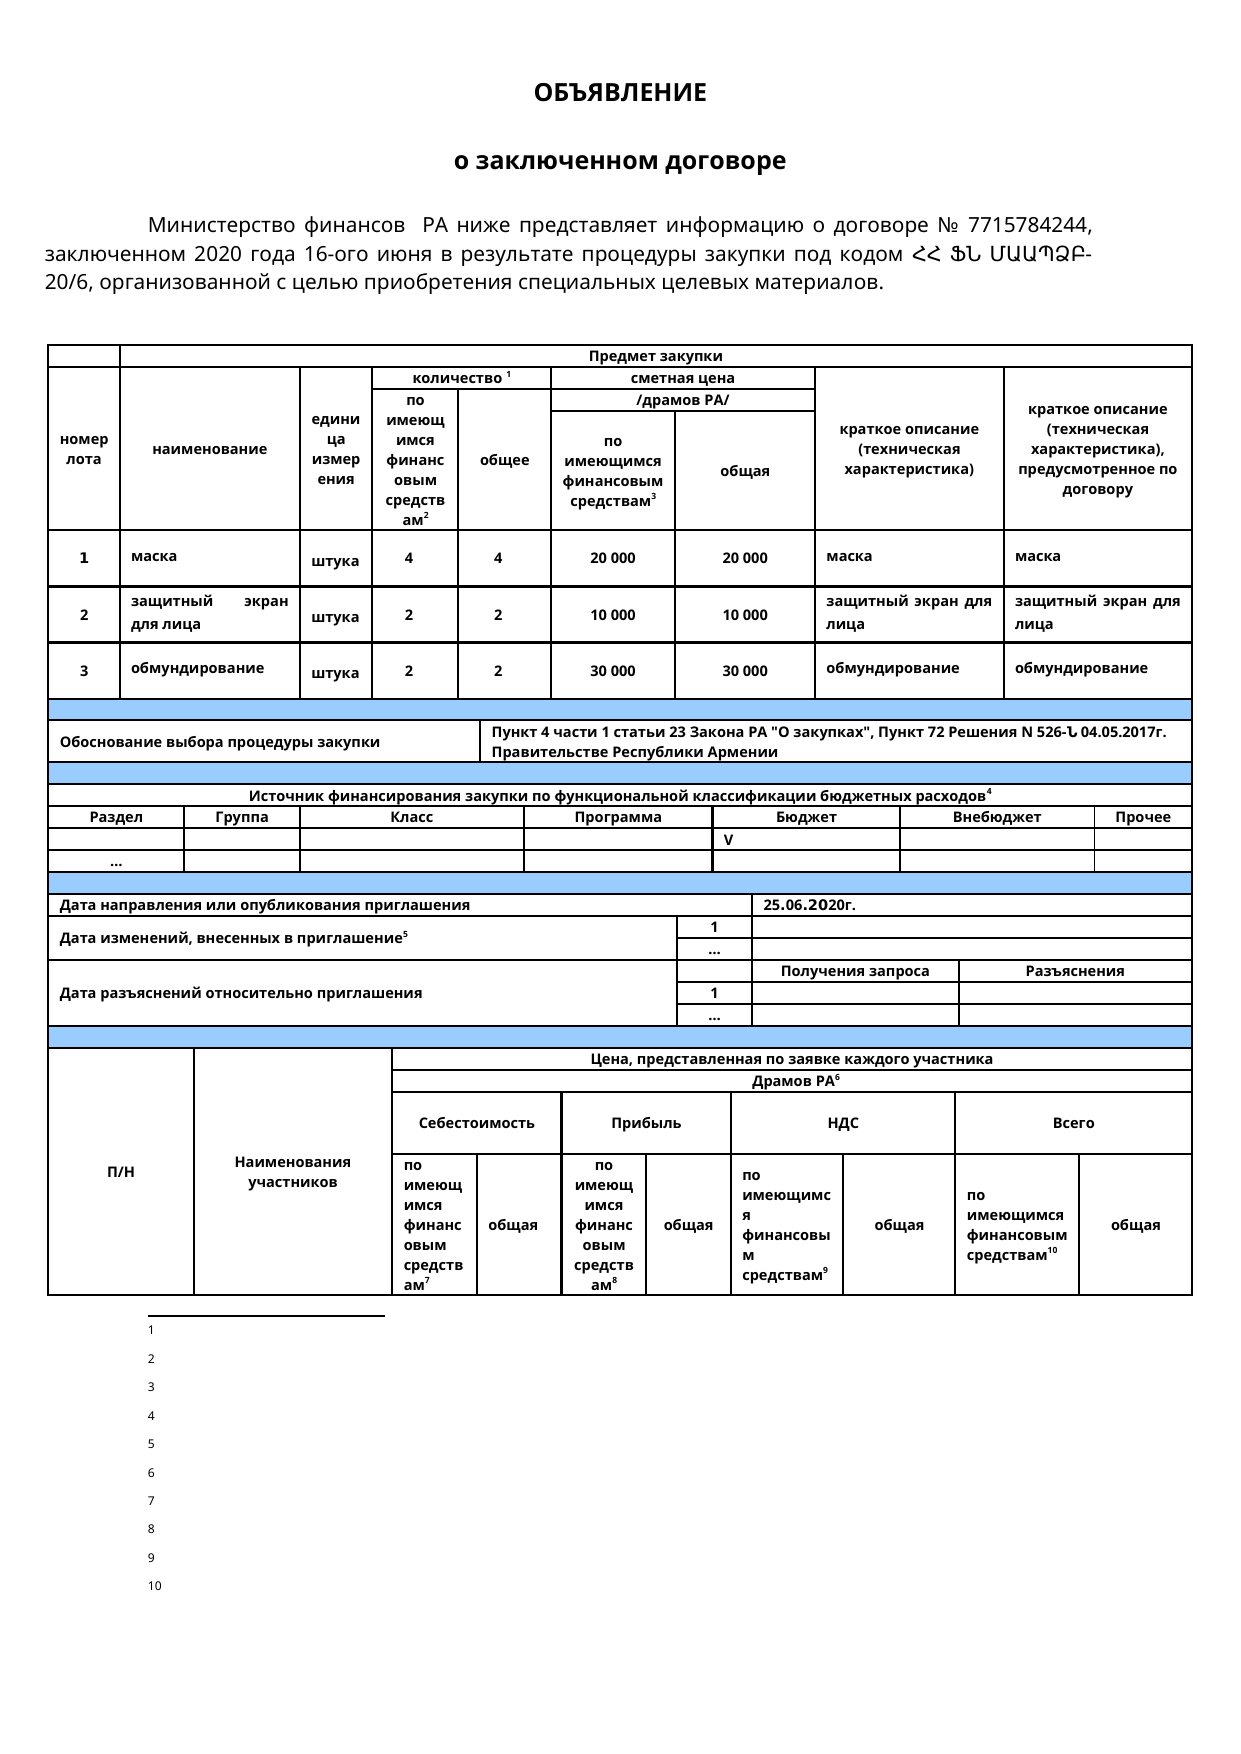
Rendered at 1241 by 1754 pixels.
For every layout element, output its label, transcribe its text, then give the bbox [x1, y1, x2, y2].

table_cell краткое описание (техническая характеристика) [816, 368, 1003, 529]
table_cell /драмов РА/ [552, 390, 814, 410]
table_cell 30 000 [676, 644, 814, 697]
table_cell общая [676, 412, 814, 529]
table_cell 1 [678, 917, 751, 937]
table_cell [301, 851, 523, 871]
table_cell количество [373, 368, 550, 388]
table_cell [185, 851, 299, 871]
table_cell 10 000 [552, 588, 674, 641]
table_cell сметная цена [552, 368, 814, 388]
table_cell Источник финансирования закупки по функциональной классификации бюджетных расходов [49, 785, 1191, 805]
table_cell маска [816, 531, 1003, 585]
table_cell 20 000 [552, 531, 674, 585]
table_cell общая [478, 1155, 560, 1294]
table_cell 30 000 [552, 644, 674, 697]
table_cell защитный экран для лица [1005, 588, 1191, 641]
table_cell обмундирование [121, 644, 299, 697]
table_cell номер лота [49, 368, 119, 529]
table_cell краткое описание (техническая характеристика), предусмотренное по договору [1005, 368, 1191, 529]
table_cell [1095, 851, 1191, 871]
table_cell [49, 763, 1191, 783]
table_cell … [678, 939, 751, 959]
table_cell [525, 851, 711, 871]
table_cell V [714, 829, 899, 849]
table_cell штука [301, 644, 371, 697]
table_cell … [678, 1005, 751, 1025]
text о заключенном договоре [148, 143, 1092, 177]
table_cell защитный экран для лица [816, 588, 1003, 641]
table_cell Прочее [1095, 807, 1191, 827]
table_cell Дата направления или опубликования приглашения [49, 895, 751, 915]
table_cell 20 000 [676, 531, 814, 585]
table_cell П/Н [49, 1049, 193, 1294]
table_cell 1 [49, 531, 119, 585]
table_cell по имеющимся финансовым средствам [563, 1155, 645, 1294]
table_cell [901, 829, 1094, 849]
table_cell [49, 700, 1191, 719]
table_cell обмундирование [816, 644, 1003, 697]
text Министерствo финансов РА ниже представляет информацию о договоре № 7715784244, заключенном 2020 года 16-ого июня в результате процедуры закупки под кодом ՀՀ ՖՆ ՄԱԱՊՁԲ-20/6, организованной с целью приобретения специальных целевых материалов. [44, 210, 1092, 296]
table_cell … [49, 851, 183, 871]
table_cell Драмов РА [393, 1071, 1191, 1091]
table_cell Дата разъяснений относительно приглашения [49, 961, 676, 1025]
table_cell НДС [732, 1093, 954, 1153]
table_cell Разъяснения [960, 961, 1191, 981]
table_cell Внебюджет [901, 807, 1094, 827]
table_cell 2 [459, 588, 550, 641]
table_cell [901, 851, 1094, 871]
table_cell Бюджет [714, 807, 899, 827]
table_cell по имеющимся финансовым средствам [956, 1155, 1078, 1294]
table_cell [525, 829, 711, 849]
table_header Предмет закупки [121, 346, 1191, 366]
table_cell 4 [373, 531, 457, 585]
table_cell 2 [373, 644, 457, 697]
table_cell 1 [678, 983, 751, 1003]
table_cell Цена, представленная по заявке каждого участника [393, 1049, 1191, 1069]
table_cell [753, 939, 1191, 959]
table_cell обмундирование [1005, 644, 1191, 697]
table_cell Программа [525, 807, 711, 827]
table_cell [49, 873, 1191, 893]
table_cell [49, 1027, 1191, 1047]
table_cell 25.06.2020г. [753, 895, 1191, 915]
table_cell штука [301, 531, 371, 585]
table_cell [49, 829, 183, 849]
table_cell по имеющимся финансовым средствам [373, 390, 457, 529]
table_cell [753, 983, 958, 1003]
table_cell [185, 829, 299, 849]
text ОБЪЯВЛЕНИЕ [148, 75, 1092, 109]
table_cell Всего [956, 1093, 1191, 1153]
table_cell 2 [373, 588, 457, 641]
table_cell защитный экран для лица [121, 588, 299, 641]
table_cell Дата изменений, внесенных в приглашение [49, 917, 676, 959]
table_cell [753, 917, 1191, 937]
table_cell [714, 851, 899, 871]
table_cell наименование [121, 368, 299, 529]
table_cell 2 [49, 588, 119, 641]
table_cell [753, 1005, 958, 1025]
table_cell общая [844, 1155, 954, 1294]
table_cell [678, 961, 751, 981]
table_cell 3 [49, 644, 119, 697]
table_cell Пункт 4 части 1 статьи 23 Закона РА "О закупках", Пункт 72 Решения N 526-Ն 04.05.2017г. Правительстве Республики Армении [481, 721, 1191, 761]
table_cell штука [301, 588, 371, 641]
table_cell Получения запроса [753, 961, 958, 981]
table_cell [301, 829, 523, 849]
table_cell маска [121, 531, 299, 585]
table_cell Обоснование выбора процедуры закупки [49, 721, 479, 761]
table_cell [1095, 829, 1191, 849]
table_cell [960, 983, 1191, 1003]
table_cell [960, 1005, 1191, 1025]
table_cell общее [459, 390, 550, 529]
table_cell по имеющимся финансовым средствам [552, 412, 674, 529]
table_cell по имеющимся финансовым средствам [393, 1155, 476, 1294]
table_cell Раздел [49, 807, 183, 827]
table_cell Себестоимость [393, 1093, 560, 1153]
table_cell 4 [459, 531, 550, 585]
table_cell по имеющимся финансовым средствам [732, 1155, 842, 1294]
table_cell общая [1080, 1155, 1191, 1294]
table_cell общая [647, 1155, 730, 1294]
table_header [49, 346, 119, 366]
table_cell маска [1005, 531, 1191, 585]
table_cell единица измерения [301, 368, 371, 529]
table_cell Класс [301, 807, 523, 827]
table_cell Группа [185, 807, 299, 827]
table_cell 2 [459, 644, 550, 697]
table_cell Прибыль [563, 1093, 730, 1153]
table_cell Наименования участников [195, 1049, 391, 1294]
table_cell 10 000 [676, 588, 814, 641]
